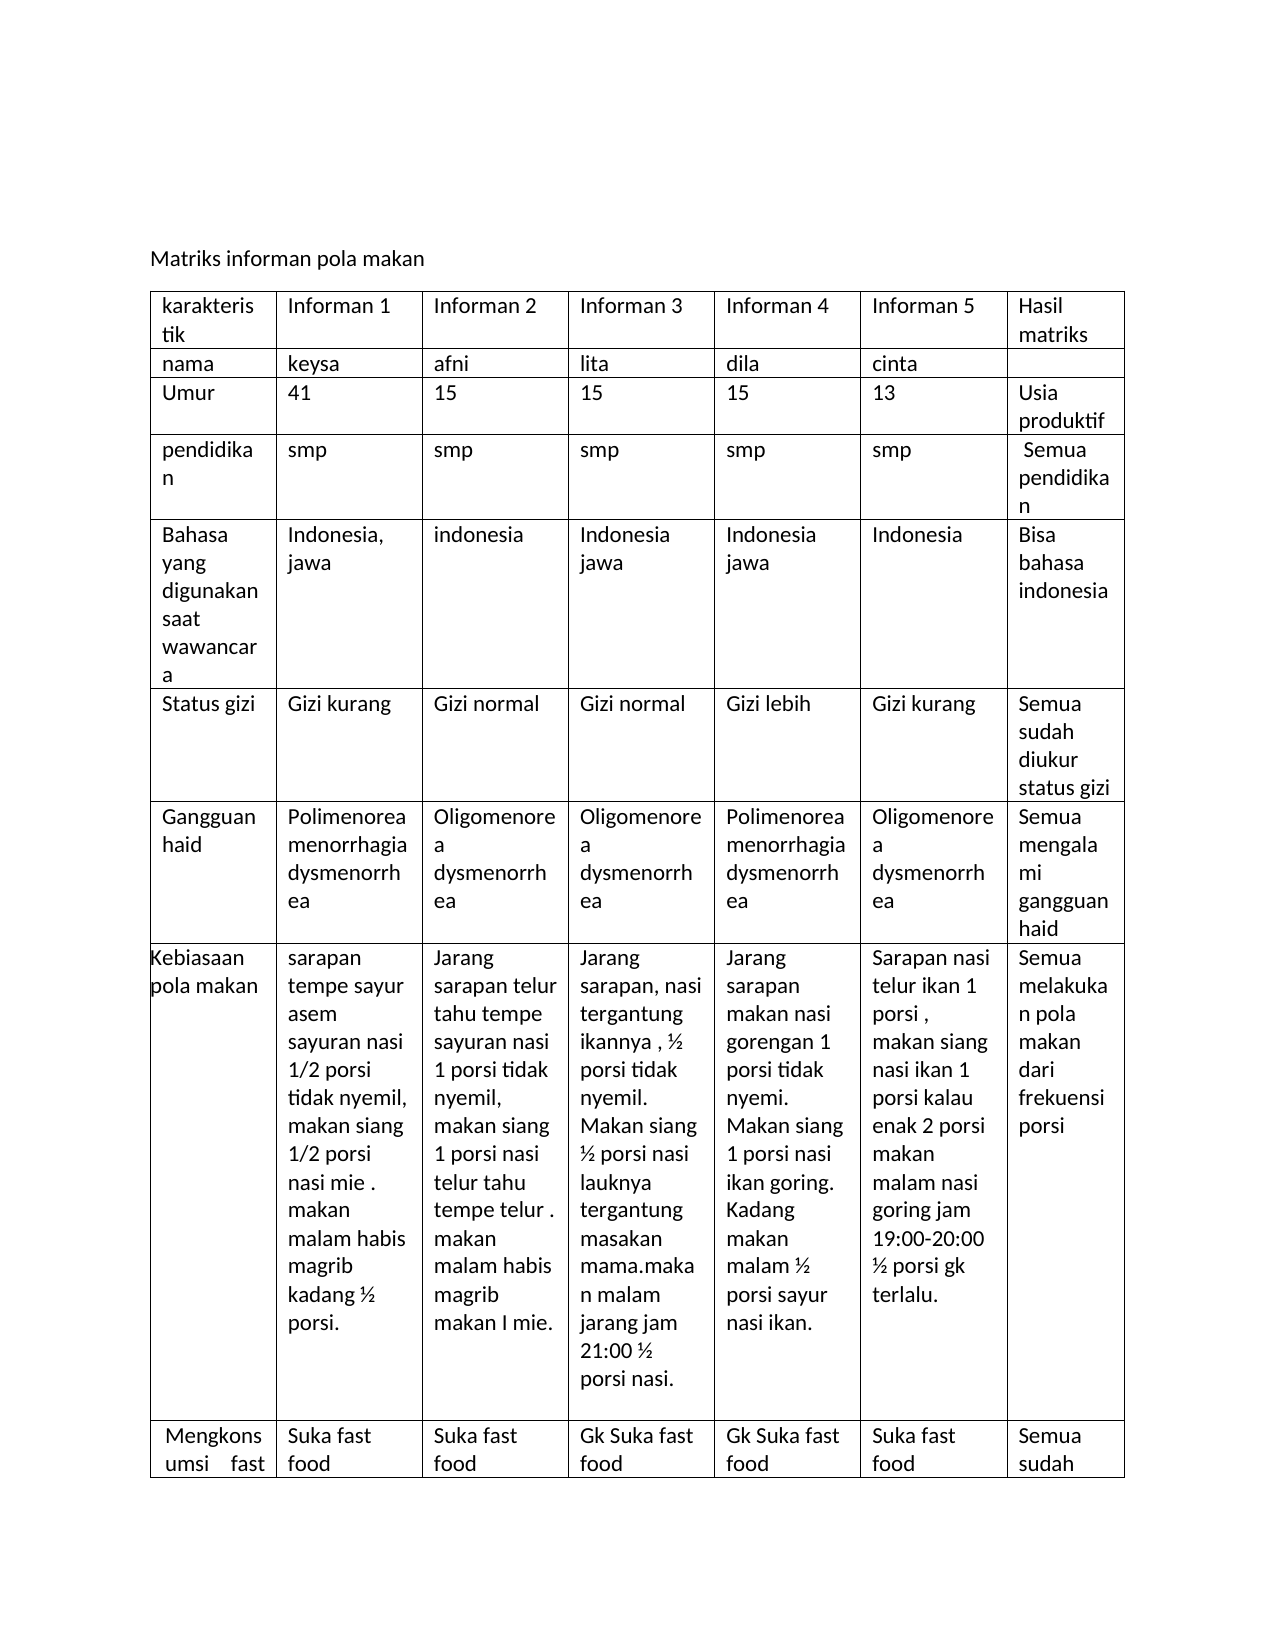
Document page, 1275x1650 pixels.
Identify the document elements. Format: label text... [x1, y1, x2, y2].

table_cell smp [423, 435, 568, 519]
table_cell Usia produktif [1008, 378, 1124, 434]
table_cell Suka fast food [423, 1421, 568, 1477]
table_cell Sarapan nasi telur ikan 1 porsi , makan siang nasi ikan 1 porsi kalau enak 2 porsi makan malam nasi goring jam 19:00-20:00 ½ porsi gk terlalu. [861, 944, 1007, 1420]
table_cell Kebiasaan pola makan [151, 944, 276, 1420]
table_cell Semua melakukan pola makan dari frekuensi porsi [1008, 944, 1124, 1420]
table_cell Indonesia [861, 520, 1007, 688]
table_cell Gizi kurang [277, 689, 422, 801]
table_header Informan 4 [715, 292, 860, 348]
table_cell dila [715, 349, 860, 377]
text Matriks informan pola makan [150, 244, 1125, 272]
table_cell Gizi normal [423, 689, 568, 801]
table_cell afni [423, 349, 568, 377]
table_cell lita [569, 349, 714, 377]
table_cell Suka fast food [277, 1421, 422, 1477]
table_cell Umur [151, 378, 276, 434]
table_cell Polimenorea menorrhagia dysmenorrhea [277, 802, 422, 942]
table_cell 15 [569, 378, 714, 434]
table_header Informan 3 [569, 292, 714, 348]
table_cell keysa [277, 349, 422, 377]
table_header Informan 1 [277, 292, 422, 348]
table_cell Indonesia, jawa [277, 520, 422, 688]
table_cell Oligomenorea dysmenorrhea [423, 802, 568, 942]
table_cell cinta [861, 349, 1007, 377]
table_cell Gk Suka fast food [569, 1421, 714, 1477]
table_cell smp [715, 435, 860, 519]
table_cell [1008, 349, 1124, 377]
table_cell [151, 1421, 276, 1477]
table_cell pendidikan [151, 435, 276, 519]
table_cell Gizi lebih [715, 689, 860, 801]
table_header Hasil matriks [1008, 292, 1124, 348]
table_cell Indonesia jawa [715, 520, 860, 688]
table_cell Gk Suka fast food [715, 1421, 860, 1477]
table_cell Semua sudah diukur status gizi [1008, 689, 1124, 801]
table_header Informan 5 [861, 292, 1007, 348]
table_cell Oligomenorea dysmenorrhea [569, 802, 714, 942]
table_cell smp [277, 435, 422, 519]
table_header karakteristik [151, 292, 276, 348]
table_cell 13 [861, 378, 1007, 434]
table_cell Bisa bahasa indonesia [1008, 520, 1124, 688]
table_cell smp [569, 435, 714, 519]
table_cell Gizi kurang [861, 689, 1007, 801]
table_cell Jarang sarapan telur tahu tempe sayuran nasi 1 porsi tidak nyemil, makan siang 1 porsi nasi telur tahu tempe telur . makan malam habis magrib makan I mie. [423, 944, 568, 1420]
table_cell Bahasa yang digunakan saat wawancara [151, 520, 276, 688]
table_cell sarapan tempe sayur asem sayuran nasi 1/2 porsi tidak nyemil, makan siang 1/2 porsi nasi mie . makan malam habis magrib kadang ½ porsi. [277, 944, 422, 1420]
table_cell indonesia [423, 520, 568, 688]
table_cell Suka fast food [861, 1421, 1007, 1477]
table_cell Polimenorea menorrhagia dysmenorrhea [715, 802, 860, 942]
table_cell nama [151, 349, 276, 377]
table_cell 41 [277, 378, 422, 434]
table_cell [1008, 1421, 1124, 1477]
table_cell 15 [423, 378, 568, 434]
table_cell Jarang sarapan makan nasi gorengan 1 porsi tidak nyemi. Makan siang 1 porsi nasi ikan goring. Kadang makan malam ½ porsi sayur nasi ikan. [715, 944, 860, 1420]
table_header Informan 2 [423, 292, 568, 348]
table_cell Oligomenorea dysmenorrhea [861, 802, 1007, 942]
table_cell Gizi normal [569, 689, 714, 801]
table_cell Status gizi [151, 689, 276, 801]
table_cell 15 [715, 378, 860, 434]
table_cell Indonesia jawa [569, 520, 714, 688]
table_cell Jarang sarapan, nasi tergantung ikannya , ½ porsi tidak nyemil. Makan siang ½ porsi nasi lauknya tergantung masakan mama.makan malam jarang jam 21:00 ½ porsi nasi. [569, 944, 714, 1420]
table_cell Semua pendidikan [1008, 435, 1124, 519]
table_cell Gangguan haid [151, 802, 276, 942]
table_cell Semua mengalami gangguan haid [1008, 802, 1124, 942]
table_cell smp [861, 435, 1007, 519]
